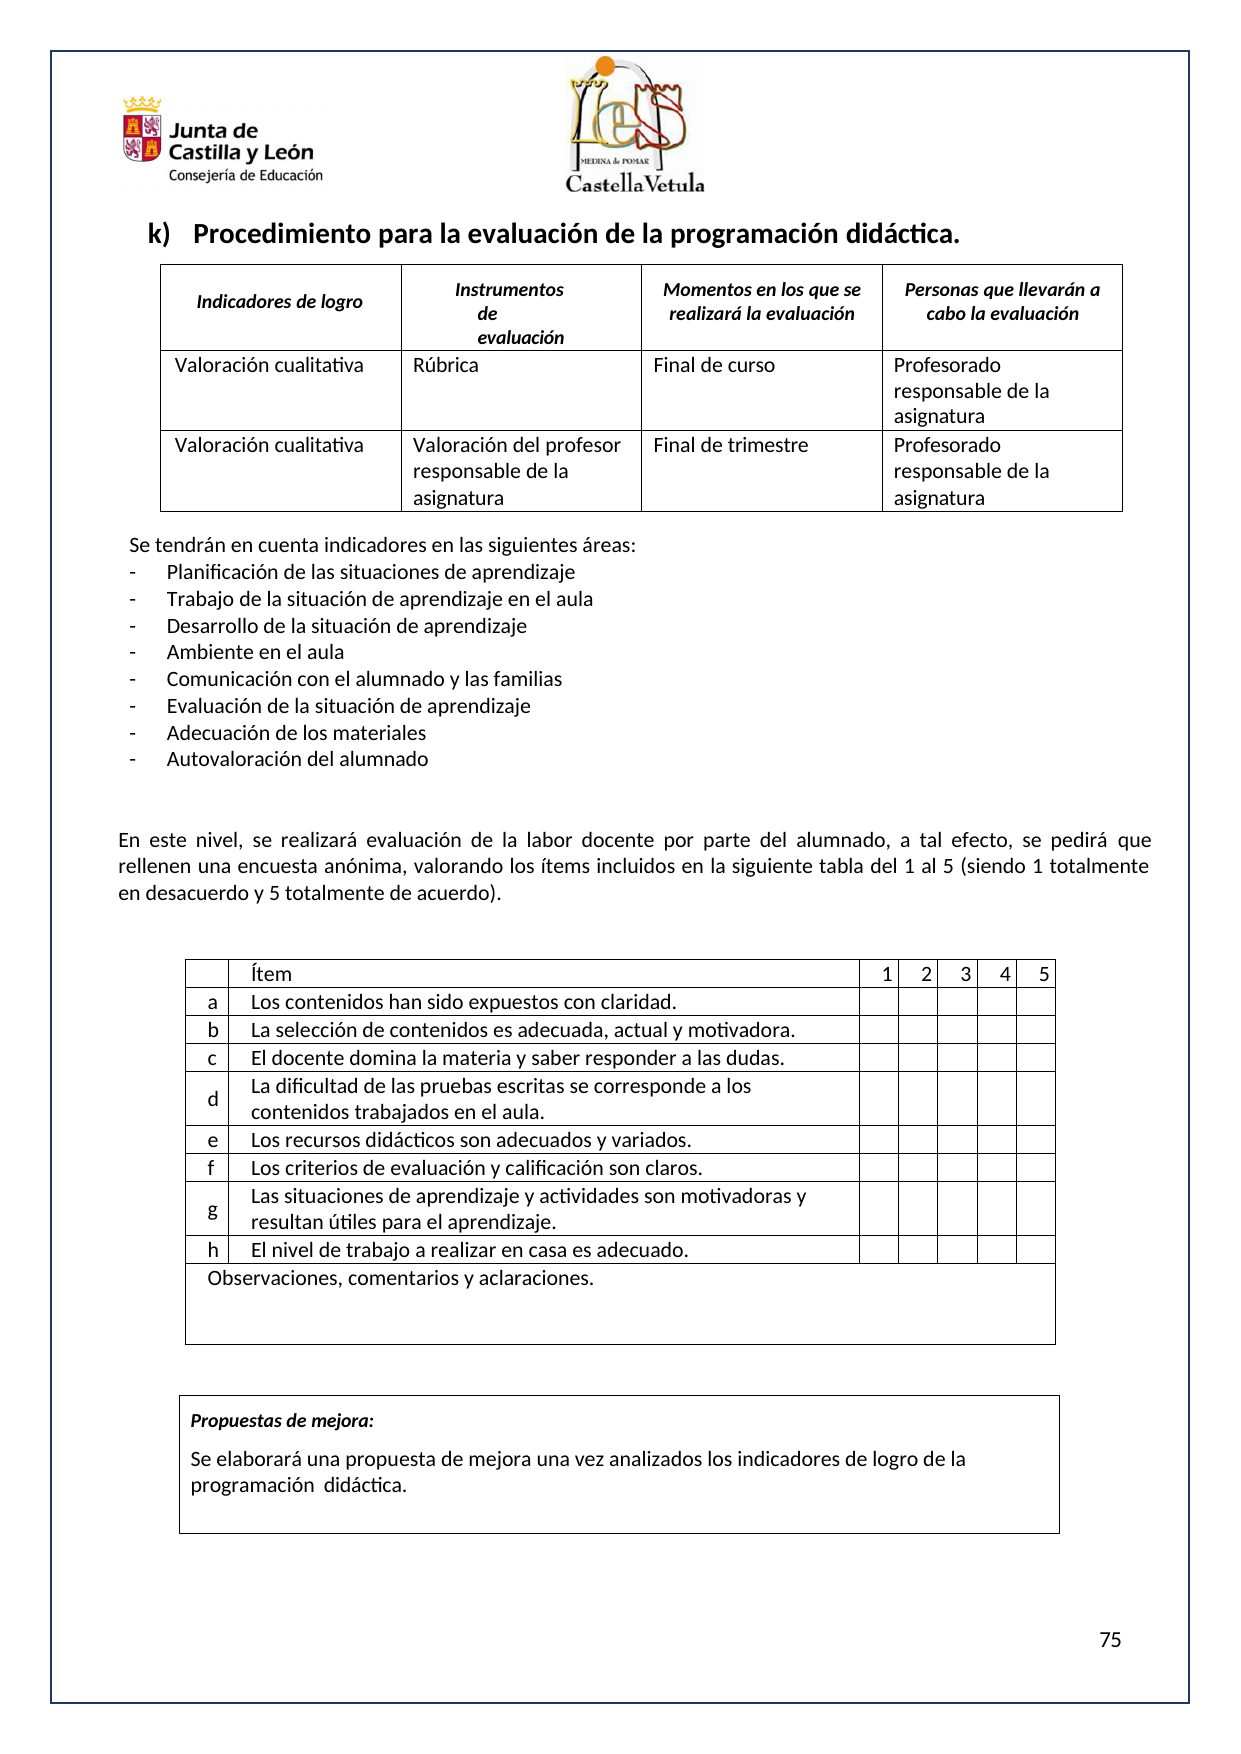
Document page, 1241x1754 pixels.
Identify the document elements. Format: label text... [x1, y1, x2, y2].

table_cell Valoración del profesor responsable de la asignatura [402, 431, 641, 511]
table_cell Rúbrica [402, 351, 641, 430]
table_cell [899, 1154, 937, 1181]
table_cell Profesorado responsable de la asignatura [883, 431, 1122, 511]
table_cell [1017, 1154, 1055, 1181]
picture [118, 84, 330, 188]
table_cell [938, 1236, 977, 1263]
table_cell Final de trimestre [642, 431, 882, 511]
table_cell [860, 1044, 898, 1071]
table_cell [860, 1016, 898, 1043]
table_header Ítem [229, 960, 859, 987]
table_cell d [186, 1072, 228, 1125]
table_cell La dificultad de las pruebas escritas se corresponde a los contenidos trabajados en el aula. [229, 1072, 859, 1125]
table_header Personas que llevarán a cabo la evaluación [883, 265, 1122, 349]
table_cell [1017, 1182, 1055, 1235]
table_header 2 [899, 960, 937, 987]
table_cell f [186, 1154, 228, 1181]
table_cell [938, 1072, 977, 1125]
table_cell [1017, 1044, 1055, 1071]
list Autovaloración del alumnado [129, 746, 1152, 772]
table_cell e [186, 1126, 228, 1153]
table_cell b [186, 1016, 228, 1043]
list Planificación de las situaciones de aprendizaje [129, 558, 1152, 585]
list Comunicación con el alumnado y las familias [129, 665, 1152, 692]
table_cell [860, 1236, 898, 1263]
table_cell [860, 1126, 898, 1153]
table_header Instrumentos de evaluación [402, 265, 641, 349]
table_header 1 [860, 960, 898, 987]
table_cell [1017, 1126, 1055, 1153]
table_cell [899, 1182, 937, 1235]
table_cell Los criterios de evaluación y calificación son claros. [229, 1154, 859, 1181]
table_cell Final de curso [642, 351, 882, 430]
table_cell [899, 1044, 937, 1071]
list Desarrollo de la situación de aprendizaje [129, 612, 1152, 638]
list Trabajo de la situación de aprendizaje en el aula [129, 585, 1152, 612]
text En este nivel, se realizará evaluación de la labor docente por parte del alumnado, a tal efecto, se pedirá que rellenen una encuesta anónima, valorando los ítems incluidos en la siguiente tabla del 1 al 5 (siendo 1 totalmente en desacuerdo y 5 totalmente de acuerdo). [118, 826, 1152, 906]
table_header 5 [1017, 960, 1055, 987]
table_cell h [186, 1236, 228, 1263]
table_cell c [186, 1044, 228, 1071]
table_cell [938, 988, 977, 1015]
table_cell [938, 1154, 977, 1181]
table_cell [938, 1016, 977, 1043]
table_cell [978, 1044, 1016, 1071]
table_cell [860, 988, 898, 1015]
table_cell [899, 1126, 937, 1153]
text Se tendrán en cuenta indicadores en las siguientes áreas: [129, 531, 1152, 558]
table_cell [938, 1182, 977, 1235]
table_cell [978, 1016, 1016, 1043]
table_cell El nivel de trabajo a realizar en casa es adecuado. [229, 1236, 859, 1263]
table_cell Profesorado responsable de la asignatura [883, 351, 1122, 430]
table_cell Valoración cualitativa [161, 351, 401, 430]
table_header Indicadores de logro [161, 265, 401, 349]
table_cell [978, 1182, 1016, 1235]
list Evaluación de la situación de aprendizaje [129, 692, 1152, 719]
table_cell [938, 1044, 977, 1071]
list Adecuación de los materiales [129, 719, 1152, 746]
table_cell [899, 1236, 937, 1263]
table_cell [1017, 1072, 1055, 1125]
table_cell [899, 988, 937, 1015]
table_cell [978, 1154, 1016, 1181]
table_cell [860, 1182, 898, 1235]
table_cell [1017, 1236, 1055, 1263]
table_cell [938, 1126, 977, 1153]
table_cell Valoración cualitativa [161, 431, 401, 511]
table_cell g [186, 1182, 228, 1235]
picture [565, 56, 705, 192]
table_cell [899, 1016, 937, 1043]
subtitle Procedimiento para la evaluación de la programación didáctica. [148, 215, 1152, 251]
table_header 3 [938, 960, 977, 987]
table_header [186, 960, 228, 987]
table_cell [860, 1154, 898, 1181]
table_cell [899, 1072, 937, 1125]
table_cell [978, 1072, 1016, 1125]
table_cell [1017, 988, 1055, 1015]
table_cell El docente domina la materia y saber responder a las dudas. [229, 1044, 859, 1071]
table_cell [1017, 1016, 1055, 1043]
table_cell a [186, 988, 228, 1015]
list Ambiente en el aula [129, 638, 1152, 665]
table_cell Observaciones, comentarios y aclaraciones. [186, 1264, 1055, 1344]
table_cell [860, 1072, 898, 1125]
table_cell [978, 1126, 1016, 1153]
table_cell Las situaciones de aprendizaje y actividades son motivadoras y resultan útiles para el aprendizaje. [229, 1182, 859, 1235]
table_header 4 [978, 960, 1016, 987]
table_cell La selección de contenidos es adecuada, actual y motivadora. [229, 1016, 859, 1043]
table_cell [978, 1236, 1016, 1263]
table_cell Los contenidos han sido expuestos con claridad. [229, 988, 859, 1015]
table_header Momentos en los que se realizará la evaluación [642, 265, 882, 349]
table_cell Los recursos didácticos son adecuados y variados. [229, 1126, 859, 1153]
table_cell [978, 988, 1016, 1015]
